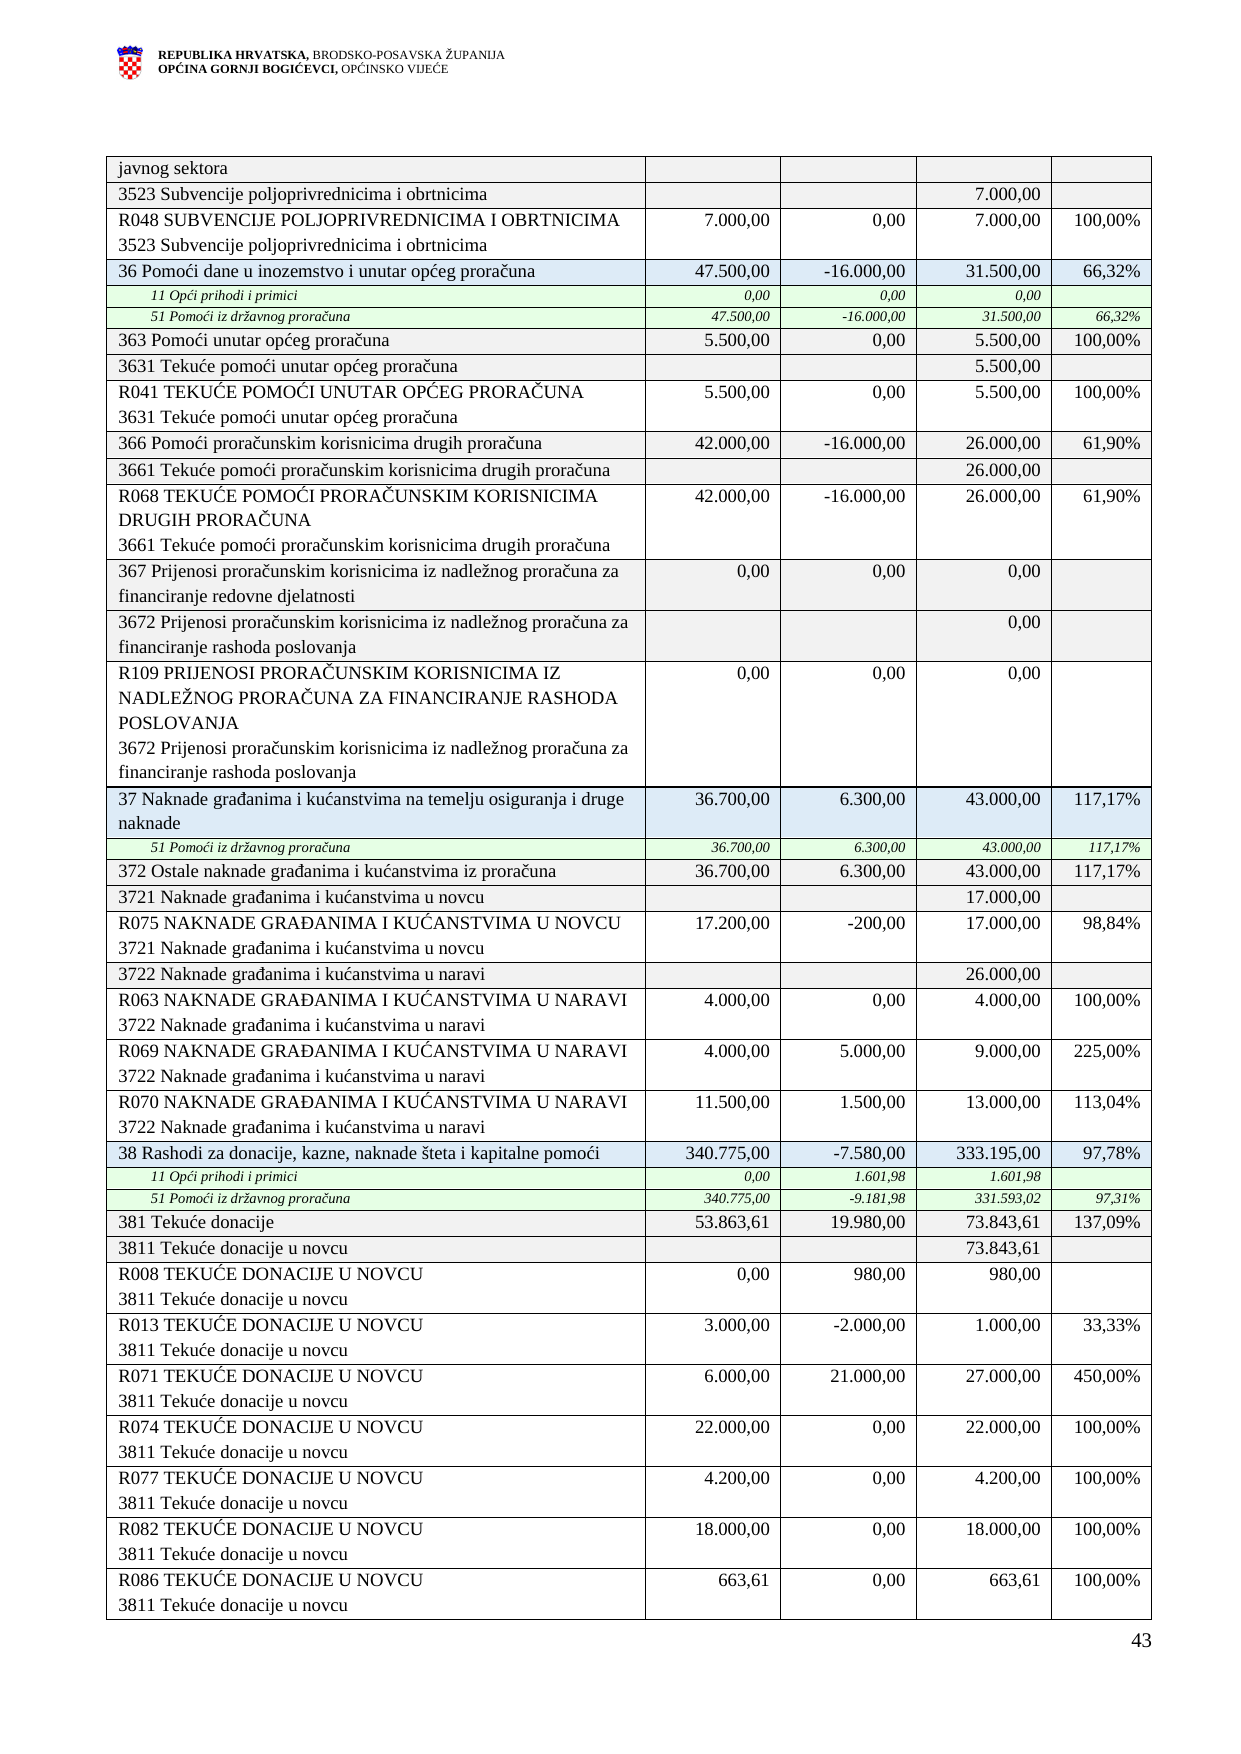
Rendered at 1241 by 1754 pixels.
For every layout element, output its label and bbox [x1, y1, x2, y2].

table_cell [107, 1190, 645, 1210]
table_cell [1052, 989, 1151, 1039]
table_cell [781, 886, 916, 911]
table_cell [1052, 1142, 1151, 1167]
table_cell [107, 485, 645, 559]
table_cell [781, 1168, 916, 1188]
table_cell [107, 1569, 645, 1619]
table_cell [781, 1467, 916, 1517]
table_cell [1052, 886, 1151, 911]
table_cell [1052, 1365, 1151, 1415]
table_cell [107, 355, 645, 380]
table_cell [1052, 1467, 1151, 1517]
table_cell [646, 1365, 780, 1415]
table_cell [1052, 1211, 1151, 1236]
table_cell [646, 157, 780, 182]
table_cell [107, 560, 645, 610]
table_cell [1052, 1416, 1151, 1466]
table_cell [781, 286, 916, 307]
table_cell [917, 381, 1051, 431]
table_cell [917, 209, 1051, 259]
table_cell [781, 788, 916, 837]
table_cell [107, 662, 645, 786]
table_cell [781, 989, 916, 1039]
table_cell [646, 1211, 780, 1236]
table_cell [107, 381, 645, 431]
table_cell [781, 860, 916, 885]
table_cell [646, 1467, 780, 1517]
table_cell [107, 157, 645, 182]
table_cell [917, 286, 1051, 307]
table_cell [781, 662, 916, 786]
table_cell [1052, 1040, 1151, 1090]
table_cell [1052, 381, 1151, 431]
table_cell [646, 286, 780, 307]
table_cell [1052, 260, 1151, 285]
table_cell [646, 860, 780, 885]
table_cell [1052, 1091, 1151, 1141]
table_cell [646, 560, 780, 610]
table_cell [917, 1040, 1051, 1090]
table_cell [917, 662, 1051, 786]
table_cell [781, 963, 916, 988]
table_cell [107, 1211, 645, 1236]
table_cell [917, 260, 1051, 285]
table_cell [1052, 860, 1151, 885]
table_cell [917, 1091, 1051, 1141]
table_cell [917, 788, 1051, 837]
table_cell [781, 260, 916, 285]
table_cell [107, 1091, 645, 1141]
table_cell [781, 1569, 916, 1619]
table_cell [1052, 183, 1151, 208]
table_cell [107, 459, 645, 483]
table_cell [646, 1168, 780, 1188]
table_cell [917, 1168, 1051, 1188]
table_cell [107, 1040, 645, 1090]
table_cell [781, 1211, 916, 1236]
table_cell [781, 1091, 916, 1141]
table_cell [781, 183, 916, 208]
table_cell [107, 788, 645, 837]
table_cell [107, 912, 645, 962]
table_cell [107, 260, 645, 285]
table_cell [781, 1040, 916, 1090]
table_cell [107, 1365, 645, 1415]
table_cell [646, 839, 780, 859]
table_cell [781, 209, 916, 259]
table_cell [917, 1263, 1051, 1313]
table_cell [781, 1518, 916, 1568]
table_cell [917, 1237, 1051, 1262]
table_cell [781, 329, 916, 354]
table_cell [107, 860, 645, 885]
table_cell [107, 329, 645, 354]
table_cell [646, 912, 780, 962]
picture [116, 44, 143, 80]
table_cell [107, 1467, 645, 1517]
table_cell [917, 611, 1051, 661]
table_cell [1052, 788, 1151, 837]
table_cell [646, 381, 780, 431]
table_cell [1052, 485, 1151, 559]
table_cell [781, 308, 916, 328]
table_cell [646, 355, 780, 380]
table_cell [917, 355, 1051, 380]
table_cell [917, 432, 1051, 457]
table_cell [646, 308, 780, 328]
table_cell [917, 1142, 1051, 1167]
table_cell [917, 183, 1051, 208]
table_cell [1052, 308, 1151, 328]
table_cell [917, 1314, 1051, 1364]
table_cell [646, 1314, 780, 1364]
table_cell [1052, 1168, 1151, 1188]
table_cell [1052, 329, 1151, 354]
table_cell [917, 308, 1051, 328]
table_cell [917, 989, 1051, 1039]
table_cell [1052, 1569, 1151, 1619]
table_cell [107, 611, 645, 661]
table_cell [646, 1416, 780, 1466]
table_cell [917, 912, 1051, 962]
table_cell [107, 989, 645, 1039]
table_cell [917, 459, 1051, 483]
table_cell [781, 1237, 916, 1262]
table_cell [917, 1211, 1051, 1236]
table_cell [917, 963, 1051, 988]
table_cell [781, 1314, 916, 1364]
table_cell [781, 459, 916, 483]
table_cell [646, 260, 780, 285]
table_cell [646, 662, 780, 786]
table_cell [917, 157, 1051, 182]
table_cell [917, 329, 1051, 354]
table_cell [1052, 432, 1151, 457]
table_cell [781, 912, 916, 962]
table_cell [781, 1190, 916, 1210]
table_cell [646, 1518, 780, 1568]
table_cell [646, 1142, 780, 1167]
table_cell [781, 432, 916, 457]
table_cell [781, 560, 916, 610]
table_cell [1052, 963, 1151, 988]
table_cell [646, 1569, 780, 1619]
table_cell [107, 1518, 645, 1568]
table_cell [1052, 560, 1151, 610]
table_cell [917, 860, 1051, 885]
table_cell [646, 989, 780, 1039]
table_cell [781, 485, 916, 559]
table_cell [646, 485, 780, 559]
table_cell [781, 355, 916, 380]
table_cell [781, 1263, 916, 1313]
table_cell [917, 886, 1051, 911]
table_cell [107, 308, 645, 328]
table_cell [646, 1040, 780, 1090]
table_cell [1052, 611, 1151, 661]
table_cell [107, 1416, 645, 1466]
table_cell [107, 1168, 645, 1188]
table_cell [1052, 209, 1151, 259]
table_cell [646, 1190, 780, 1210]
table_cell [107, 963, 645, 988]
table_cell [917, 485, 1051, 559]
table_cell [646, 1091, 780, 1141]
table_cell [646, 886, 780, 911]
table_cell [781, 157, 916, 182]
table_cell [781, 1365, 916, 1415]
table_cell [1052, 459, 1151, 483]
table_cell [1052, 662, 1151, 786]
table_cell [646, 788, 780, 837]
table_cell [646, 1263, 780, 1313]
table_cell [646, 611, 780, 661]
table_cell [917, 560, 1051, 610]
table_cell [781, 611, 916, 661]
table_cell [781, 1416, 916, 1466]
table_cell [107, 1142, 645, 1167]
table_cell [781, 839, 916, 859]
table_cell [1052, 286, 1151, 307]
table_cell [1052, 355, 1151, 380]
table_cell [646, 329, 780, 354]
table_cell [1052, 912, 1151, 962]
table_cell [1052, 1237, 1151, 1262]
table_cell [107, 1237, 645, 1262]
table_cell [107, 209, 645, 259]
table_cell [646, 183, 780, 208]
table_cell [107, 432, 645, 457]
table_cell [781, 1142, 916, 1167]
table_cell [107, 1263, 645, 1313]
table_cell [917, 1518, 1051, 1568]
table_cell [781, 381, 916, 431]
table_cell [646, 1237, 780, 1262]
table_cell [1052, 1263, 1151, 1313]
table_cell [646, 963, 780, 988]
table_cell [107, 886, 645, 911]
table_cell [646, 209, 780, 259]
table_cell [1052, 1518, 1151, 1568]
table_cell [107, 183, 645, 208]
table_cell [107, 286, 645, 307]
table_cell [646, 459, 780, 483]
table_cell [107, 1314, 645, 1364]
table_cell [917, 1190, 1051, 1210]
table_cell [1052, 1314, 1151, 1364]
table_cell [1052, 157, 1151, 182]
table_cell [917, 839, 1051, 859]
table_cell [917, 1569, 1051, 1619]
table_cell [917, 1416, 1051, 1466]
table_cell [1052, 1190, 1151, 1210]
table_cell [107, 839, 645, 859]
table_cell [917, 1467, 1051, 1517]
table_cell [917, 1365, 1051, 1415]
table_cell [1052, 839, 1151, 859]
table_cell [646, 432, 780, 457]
